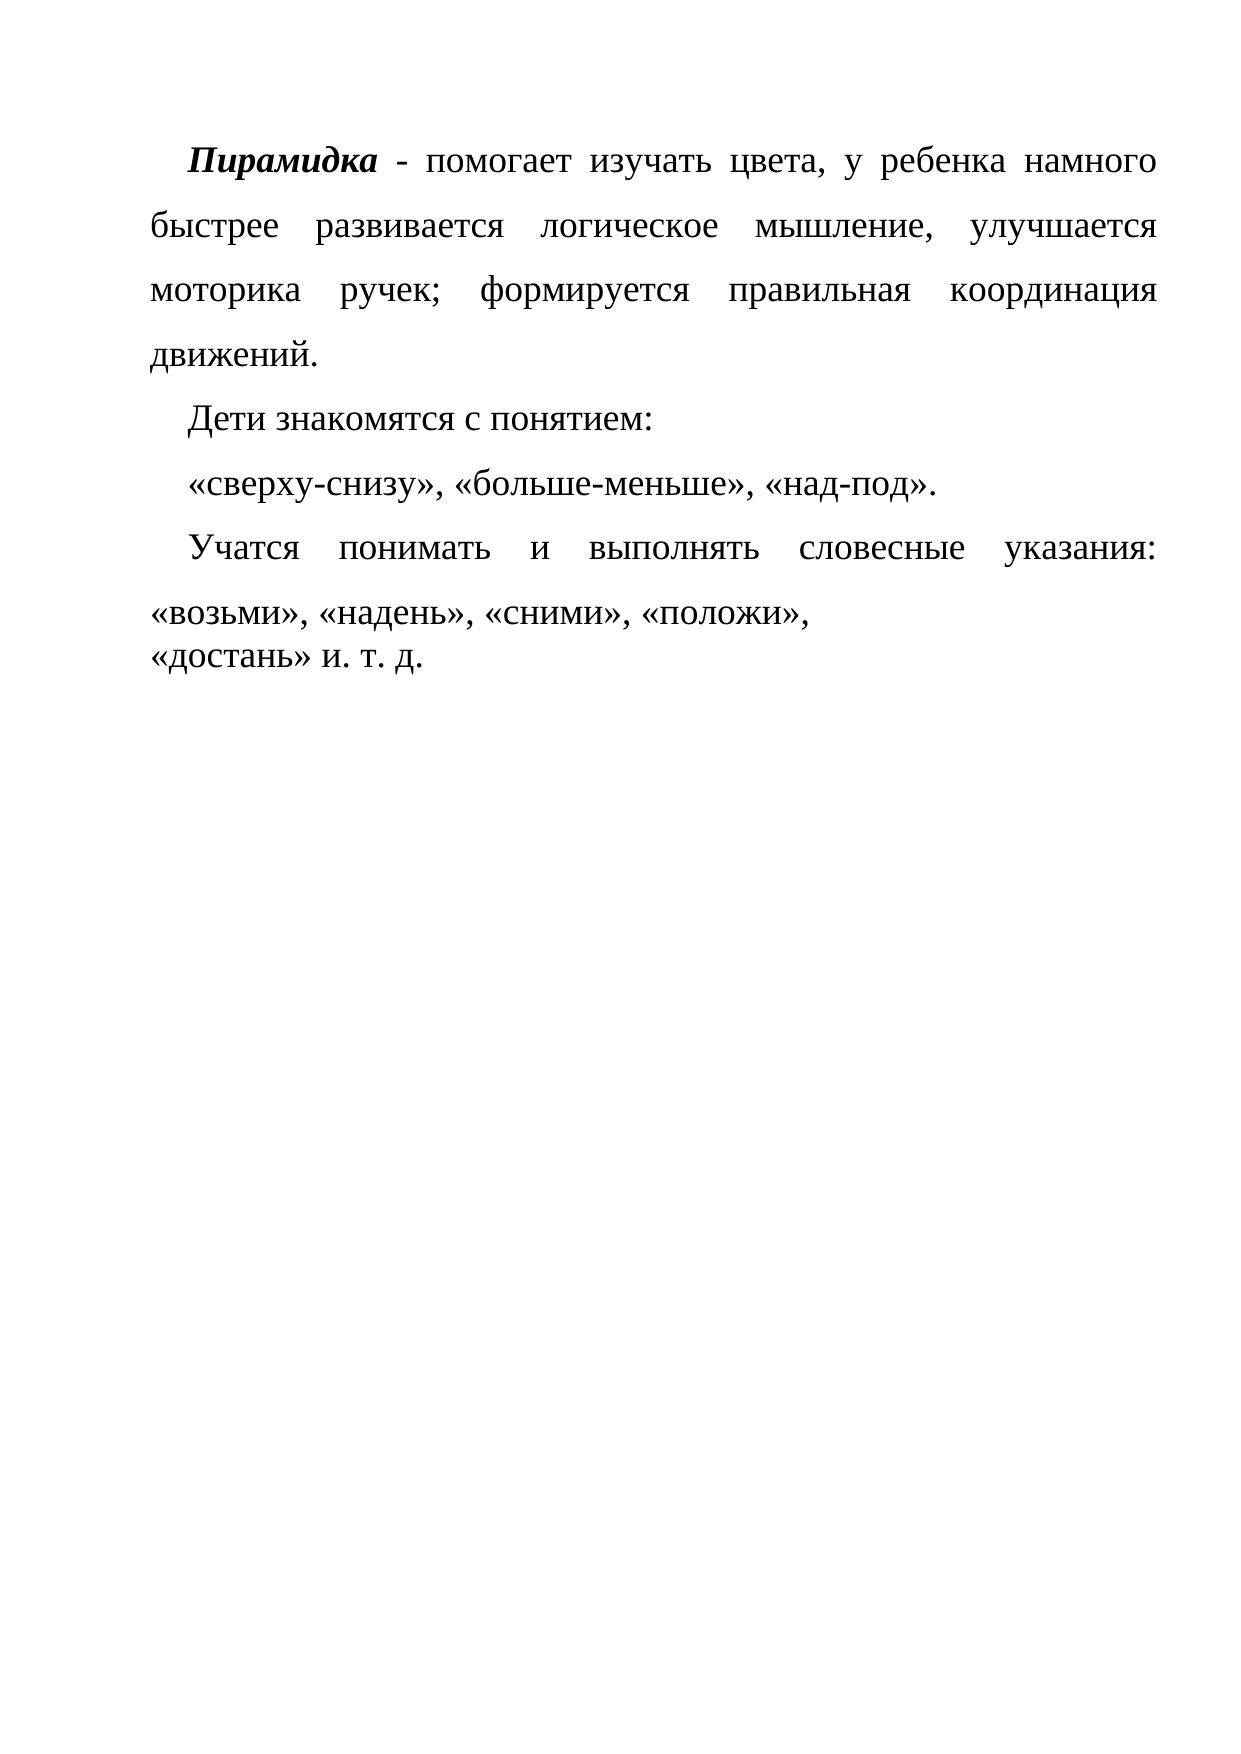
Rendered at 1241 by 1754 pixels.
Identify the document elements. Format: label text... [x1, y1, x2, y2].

text Пирамидка - помогает изучать цвета, у ребенка намного быстрее развивается логическое мышление, улучшается моторика ручек; формируется правильная координация движений. [150, 121, 1158, 379]
text «сверху-снизу», «больше-меньше», «над-под». [150, 444, 1158, 508]
text Учатся понимать и выполнять словесные указания: «возьми», «надень», «сними», «положи», [150, 508, 1158, 637]
text «достань» и. т. д. [150, 637, 1158, 674]
text Дети знакомятся с понятием: [150, 379, 1158, 444]
